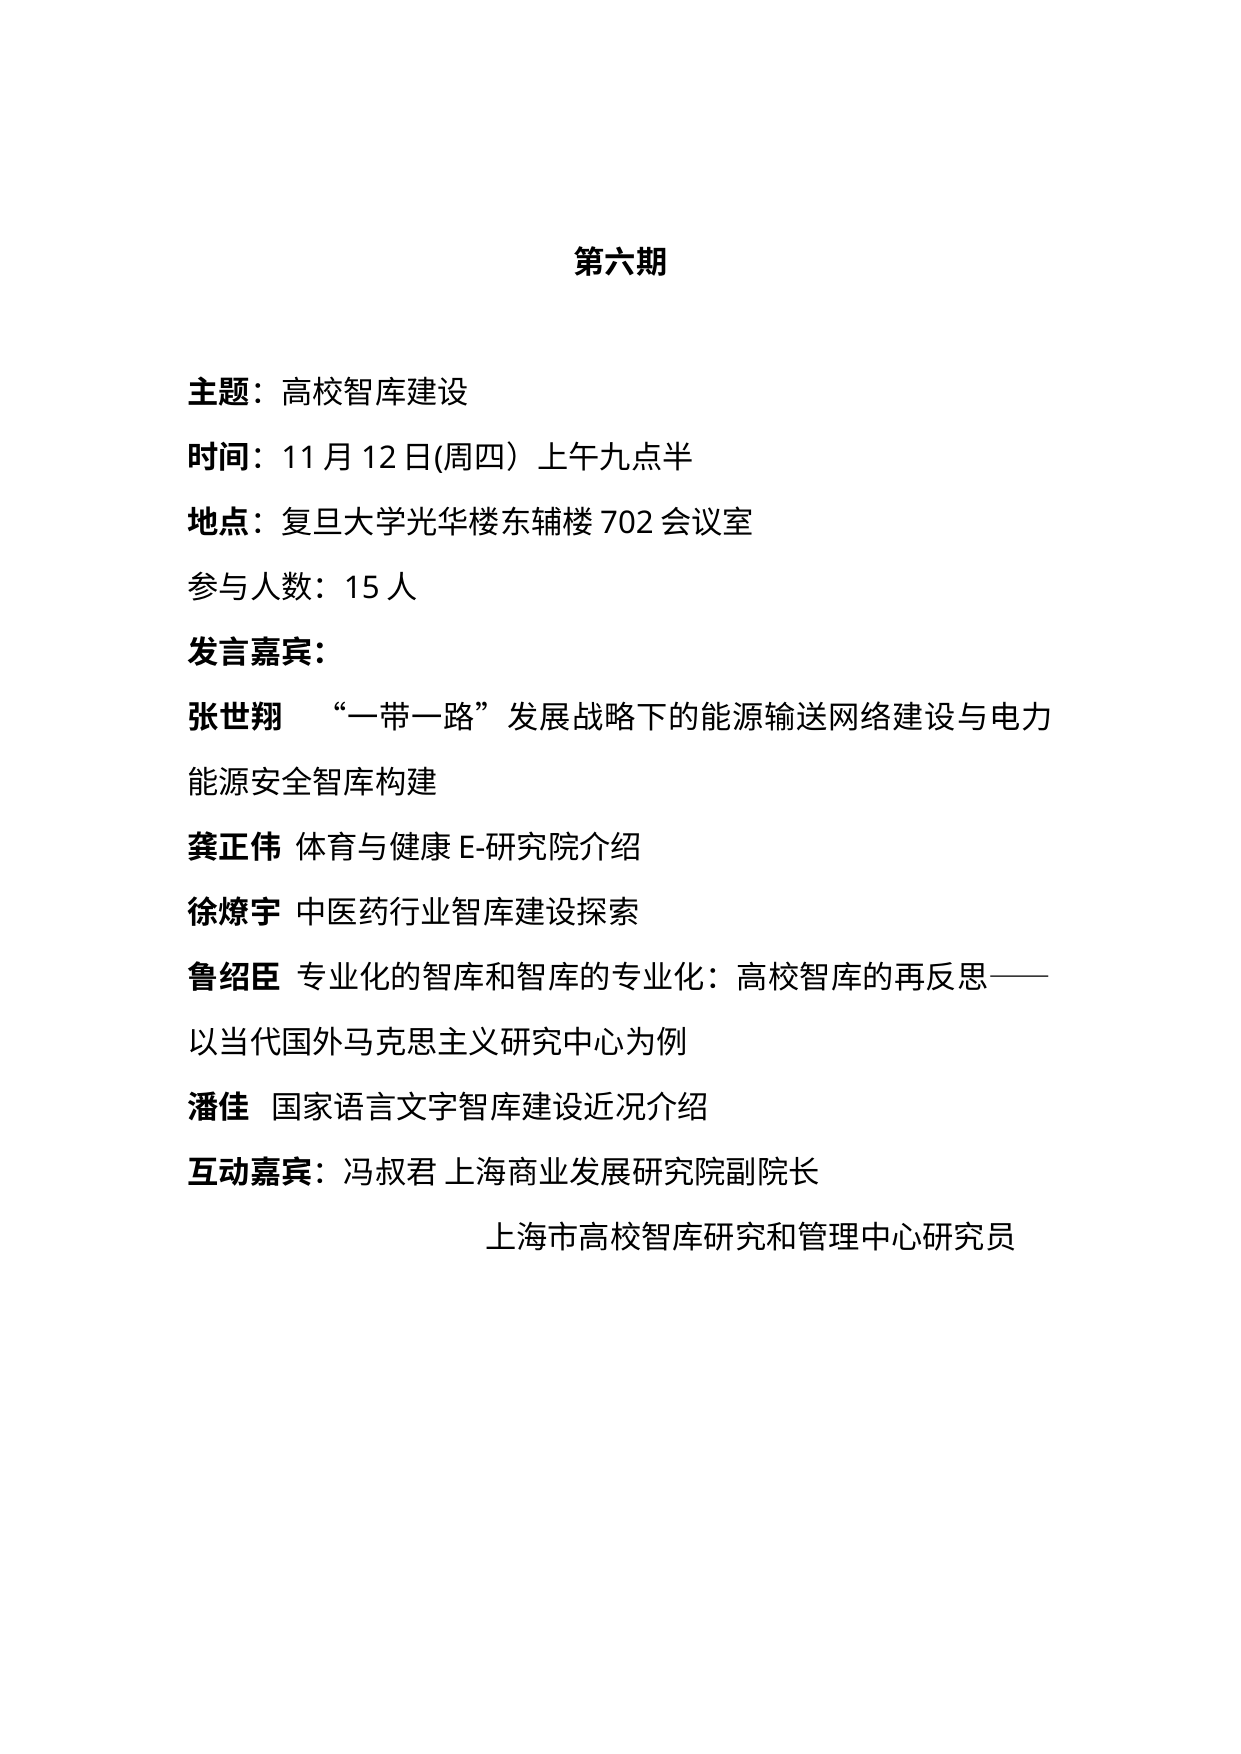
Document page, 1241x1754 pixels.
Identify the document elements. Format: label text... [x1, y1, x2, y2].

text 第六期 [187, 227, 1053, 292]
text 潘佳 国家语言文字智库建设近况介绍 [187, 1072, 1053, 1137]
text 徐燎宇 中医药行业智库建设探索 [187, 877, 1053, 942]
text 上海市高校智库研究和管理中心研究员 [187, 1202, 1053, 1267]
text 参与人数：15人 [187, 552, 1053, 617]
text 主题：高校智库建设 时间：11月12日(周四）上午九点半 地点：复旦大学光华楼东辅楼702会议室 [187, 357, 1053, 552]
text 张世翔 “一带一路”发展战略下的能源输送网络建设与电力能源安全智库构建 [187, 682, 1053, 812]
text 发言嘉宾： [187, 617, 1053, 682]
text 龚正伟 体育与健康E-研究院介绍 [187, 812, 1053, 877]
text 鲁绍臣 专业化的智库和智库的专业化：高校智库的再反思――以当代国外马克思主义研究中心为例 [187, 942, 1053, 1072]
text 互动嘉宾：冯叔君 上海商业发展研究院副院长 [187, 1137, 1053, 1202]
